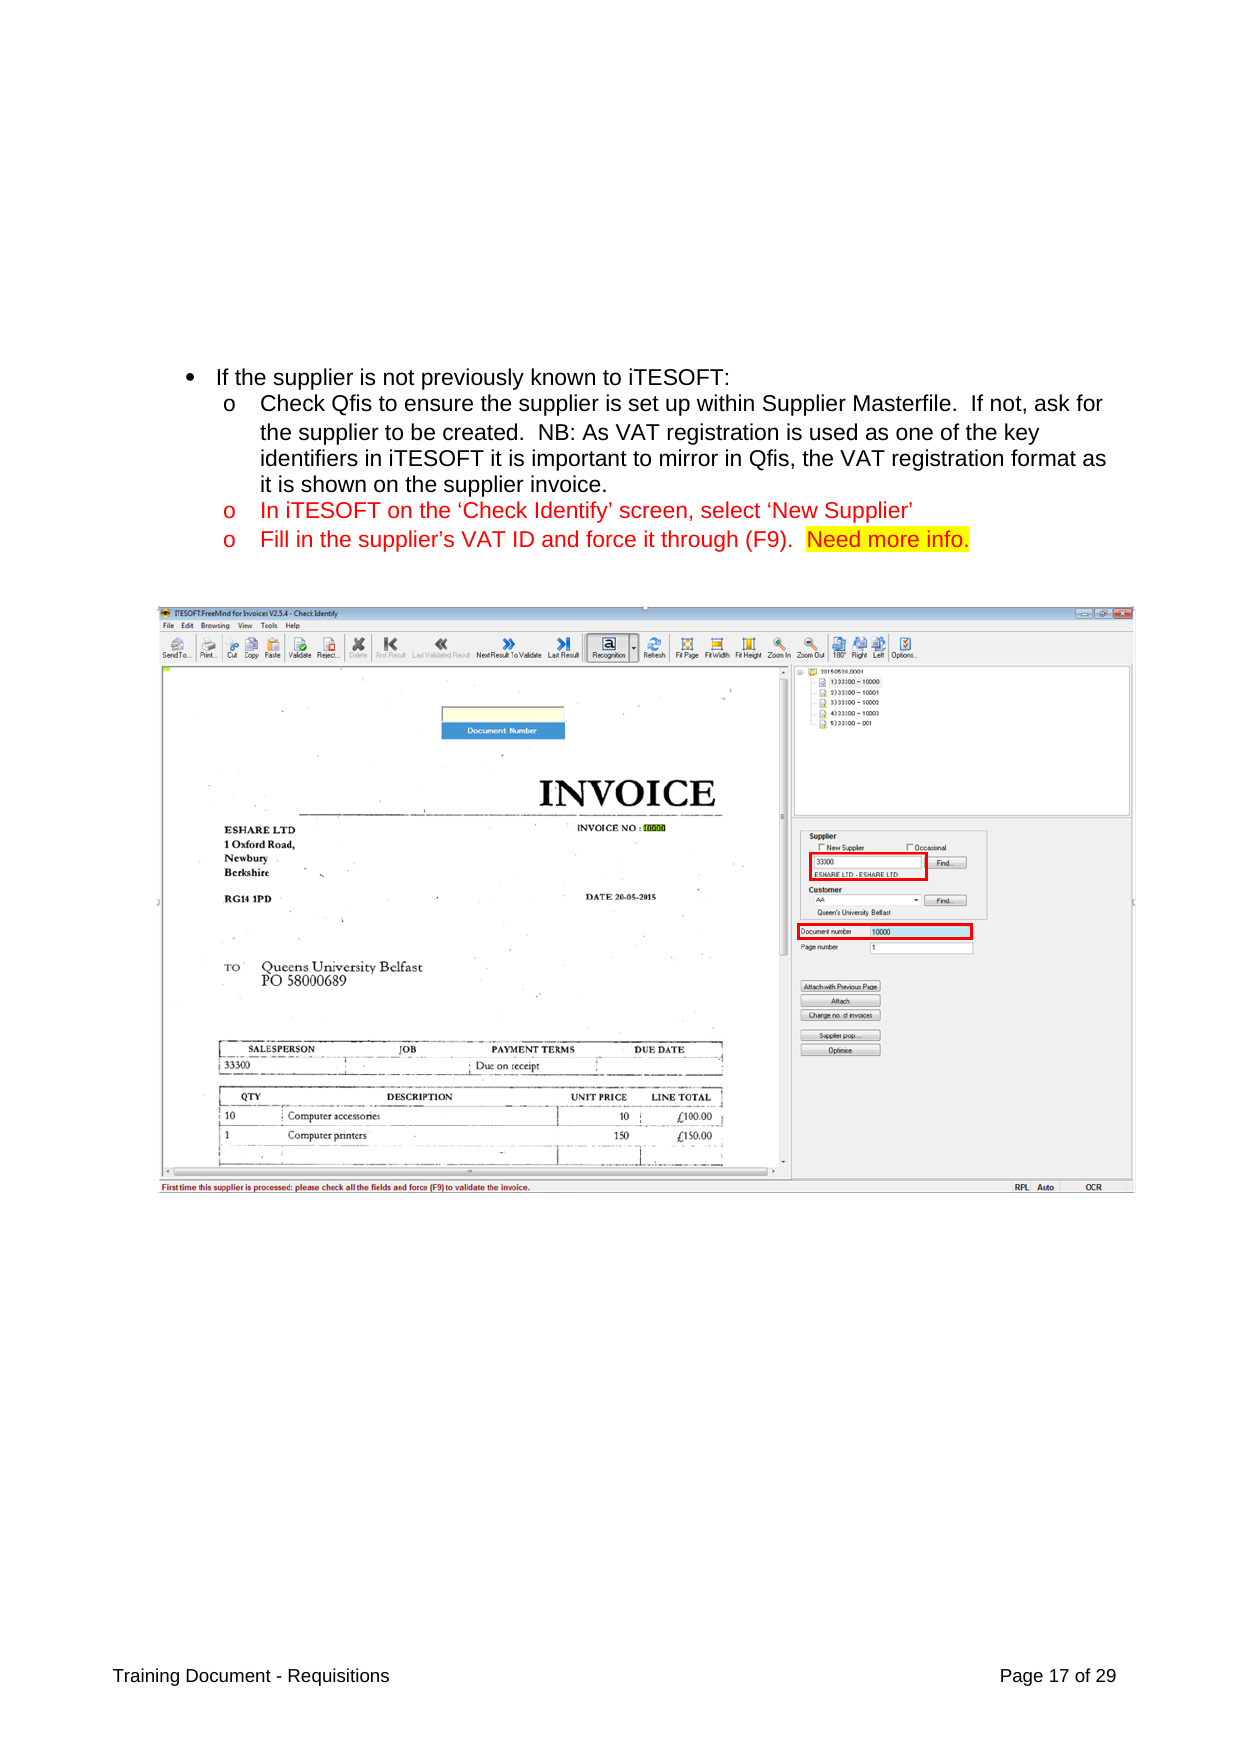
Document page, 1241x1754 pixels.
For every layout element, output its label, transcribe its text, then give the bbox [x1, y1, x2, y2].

list In iTESOFT on the ‘Check Identify’ screen, select ‘New Supplier’ [222, 497, 1122, 526]
list Check Qfis to ensure the supplier is set up within Supplier Masterfile. If not, ask for the supplier to be created. NB: As VAT registration is used as one of the key identifiers in iTESOFT it is important to mirror in Qfis, the VAT registration format as it is shown on the supplier invoice. [222, 390, 1122, 497]
list Fill in the supplier’s VAT ID and force it through (F9). Need more info. [222, 526, 1122, 554]
list If the supplier is not previously known to iTESOFT: [186, 364, 1122, 390]
picture [156, 606, 1136, 1193]
